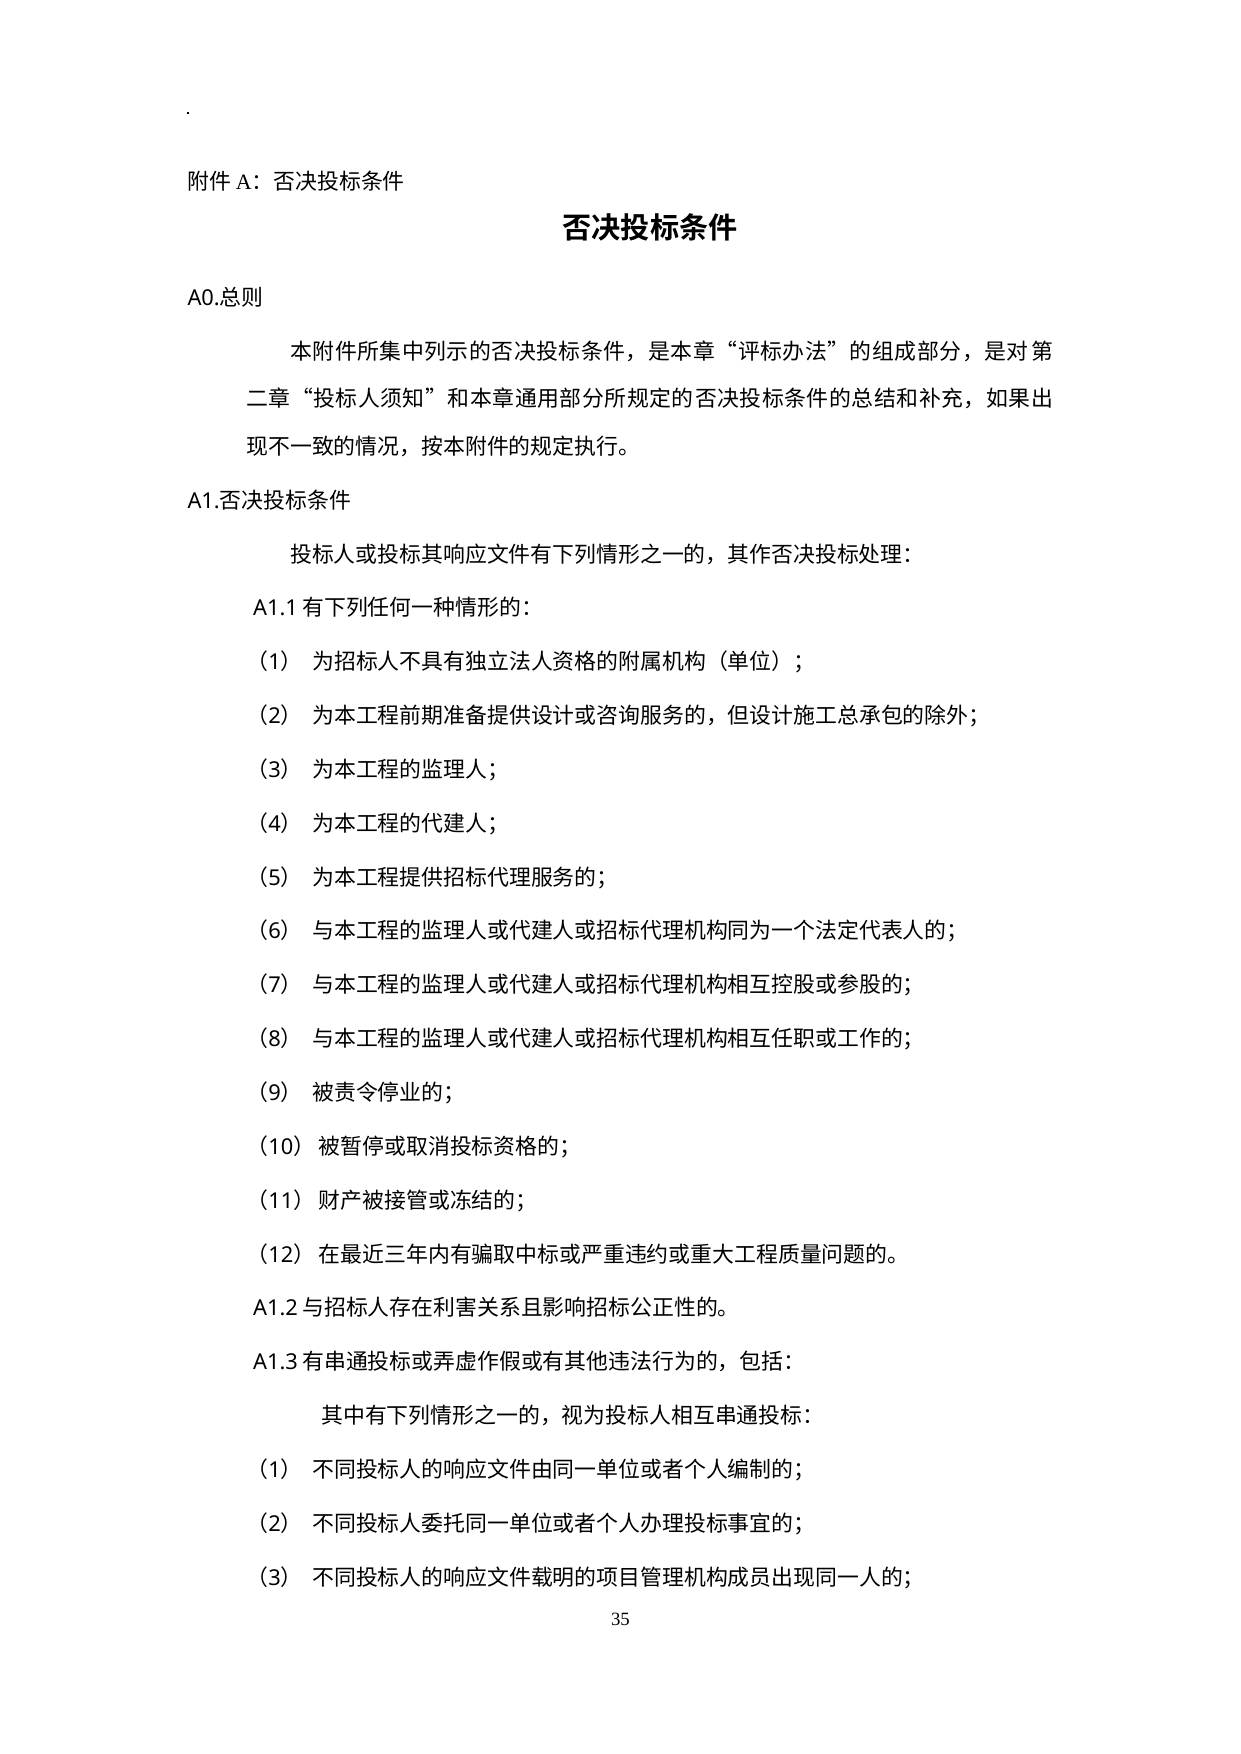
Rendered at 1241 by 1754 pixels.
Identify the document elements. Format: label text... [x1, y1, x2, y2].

list 在最近三年内有骗取中标或严重违约或重大工程质量问题的。 [246, 1237, 1053, 1268]
list 不同投标人委托同一单位或者个人办理投标事宜的； [246, 1506, 1053, 1537]
list 为本工程提供招标代理服务的； [246, 859, 1053, 891]
list 为本工程的代建人； [246, 806, 1053, 837]
list 为本工程前期准备提供设计或咨询服务的，但设计施工总承包的除外； [246, 698, 1053, 730]
text 本附件所集中列示的否决投标条件，是本章“评标办法”的组成部分，是对第二章“投标人须知”和本章通用部分所规定的否决投标条件的总结和补充，如果出现不一致的情况，按本附件的规定执行。 [246, 334, 1053, 461]
text A1.2与招标人存在利害关系且影响招标公正性的。 [253, 1290, 1053, 1322]
text 附件A：否决投标条件 [187, 156, 1053, 198]
text A1.3有串通投标或弄虚作假或有其他违法行为的，包括： [253, 1344, 1053, 1376]
list 财产被接管或冻结的； [246, 1183, 1053, 1214]
list 被责令停业的； [246, 1075, 1053, 1107]
text A1.1有下列任何一种情形的： [253, 590, 1053, 622]
list 与本工程的监理人或代建人或招标代理机构相互控股或参股的； [246, 967, 1053, 999]
text A0.总则 [187, 280, 1053, 312]
list 不同投标人的响应文件由同一单位或者个人编制的； [246, 1452, 1053, 1484]
list 不同投标人的响应文件载明的项目管理机构成员出现同一人的； [246, 1559, 1053, 1591]
list 为本工程的监理人； [246, 752, 1053, 784]
list 为招标人不具有独立法人资格的附属机构（单位）； [246, 644, 1053, 676]
text 投标人或投标其响应文件有下列情形之一的，其作否决投标处理： [246, 537, 1053, 568]
text 其中有下列情形之一的，视为投标人相互串通投标： [246, 1398, 1053, 1430]
text 否决投标条件 [246, 204, 1053, 246]
list 被暂停或取消投标资格的； [246, 1129, 1053, 1161]
list 与本工程的监理人或代建人或招标代理机构相互任职或工作的； [246, 1021, 1053, 1053]
text A1.否决投标条件 [187, 483, 1053, 514]
list 与本工程的监理人或代建人或招标代理机构同为一个法定代表人的； [246, 913, 1053, 945]
